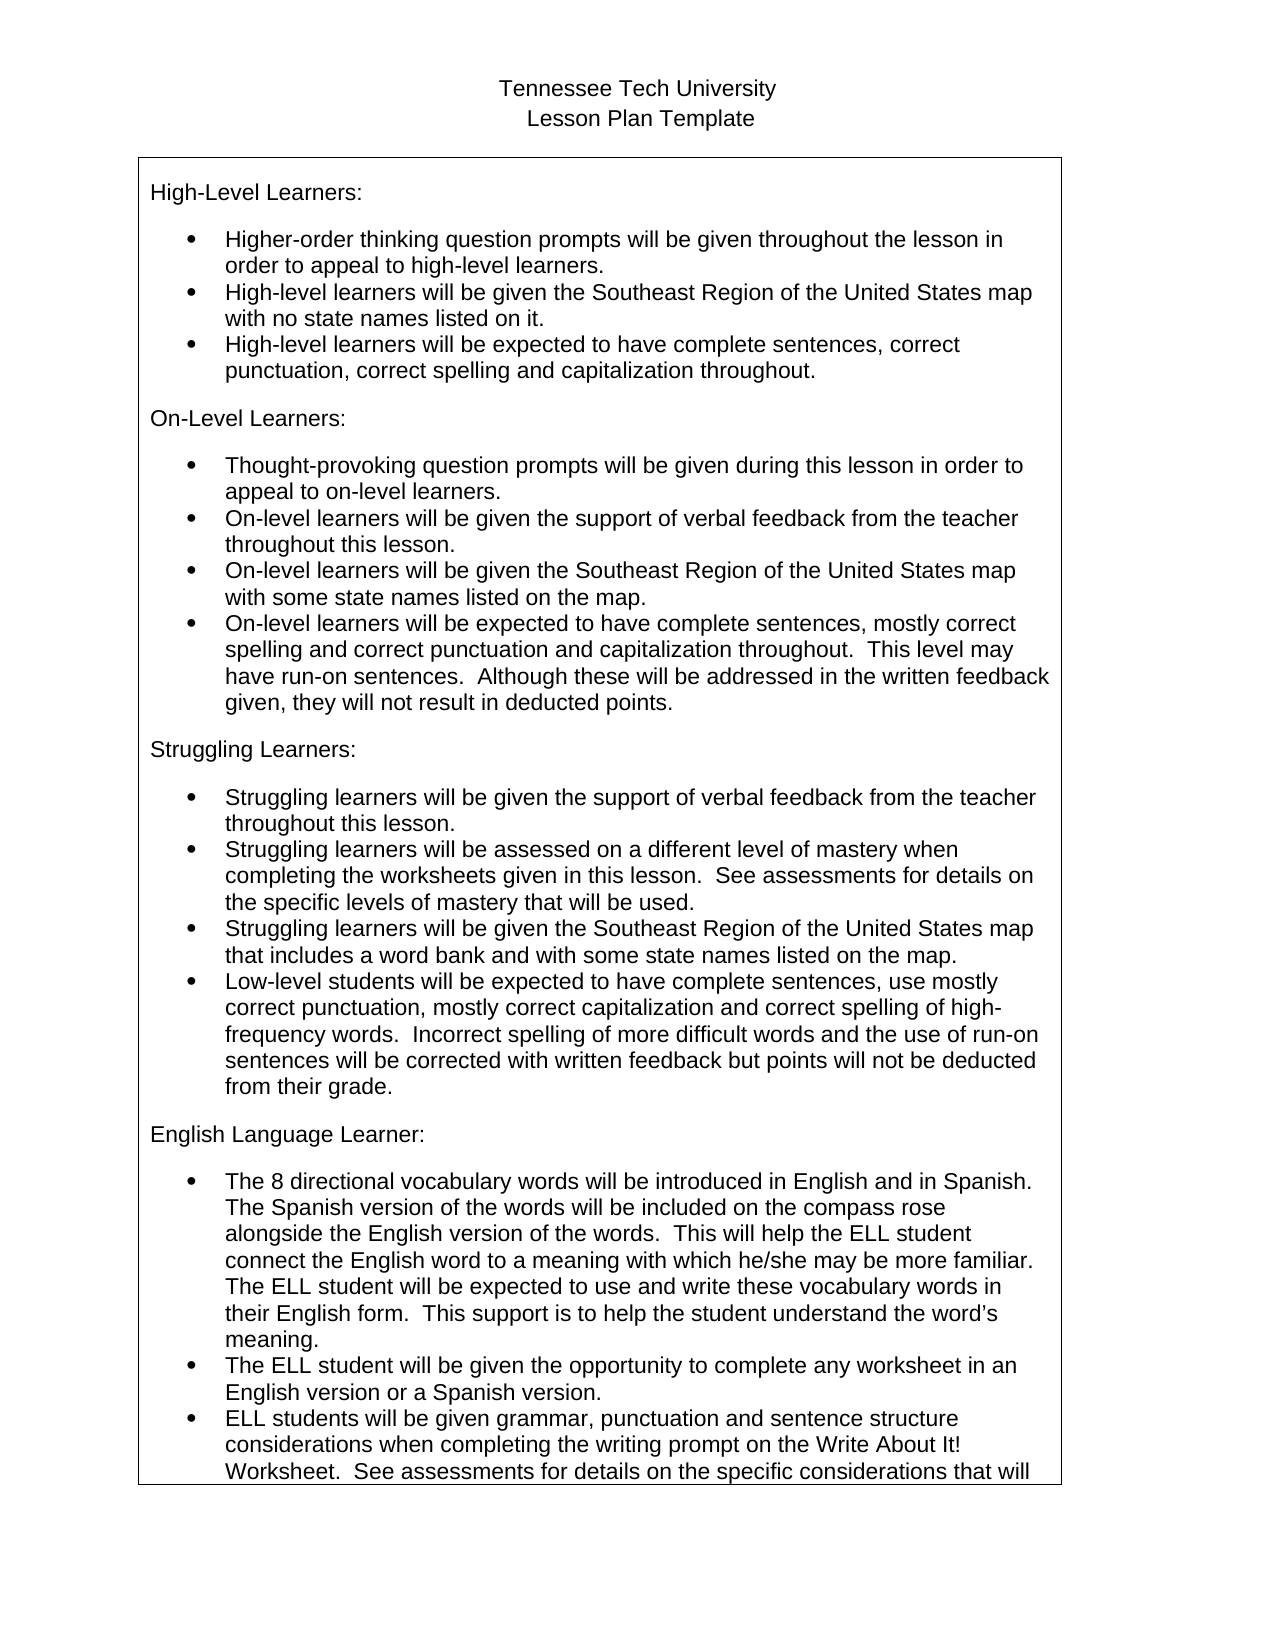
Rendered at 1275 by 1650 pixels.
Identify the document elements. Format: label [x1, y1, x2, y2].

table_cell [139, 158, 1061, 1484]
